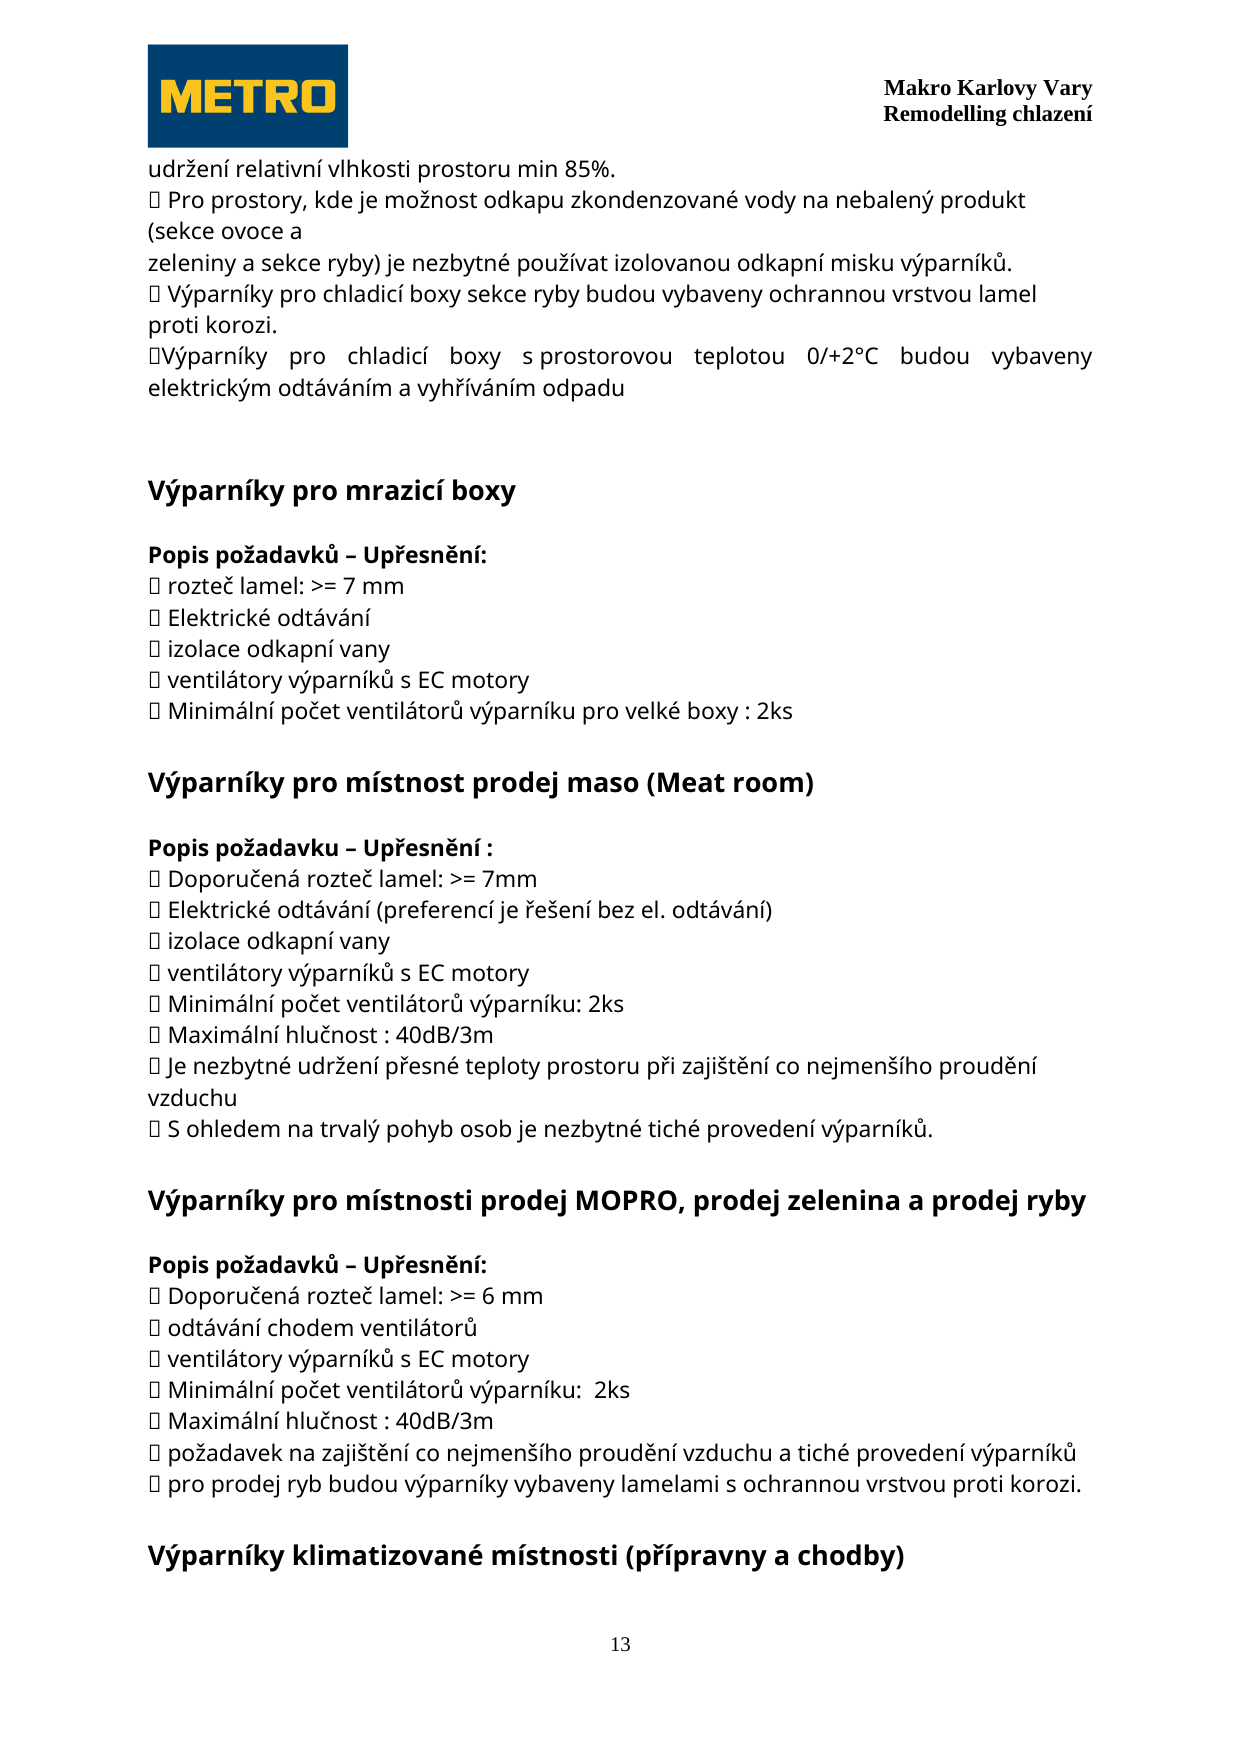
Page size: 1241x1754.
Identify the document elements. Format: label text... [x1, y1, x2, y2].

text  Výparníky pro chladicí boxy sekce ryby budou vybaveny ochrannou vrstvou lamel proti korozi. [148, 278, 1093, 340]
text Popis požadavků – Upřesnění: [148, 539, 1093, 570]
text zeleniny a sekce ryby) je nezbytné používat izolovanou odkapní misku výparníků. [148, 247, 1093, 278]
text  požadavek na zajištění co nejmenšího proudění vzduchu a tiché provedení výparníků [148, 1437, 1093, 1468]
text  Elektrické odtávání [148, 602, 1093, 633]
text  Elektrické odtávání (preferencí je řešení bez el. odtávání) [148, 894, 1093, 925]
text Výparníky pro chladicí boxy s prostorovou teplotou 0/+2°C budou vybaveny elektrickým odtáváním a vyhříváním odpadu [148, 340, 1093, 403]
text  rozteč lamel: >= 7 mm [148, 570, 1093, 602]
text Výparníky pro mrazicí boxy [148, 471, 1093, 508]
text  Maximální hlučnost : 40dB/3m [148, 1019, 1093, 1050]
text  odtávání chodem ventilátorů [148, 1312, 1093, 1343]
text Výparníky klimatizované místnosti (přípravny a chodby) [148, 1536, 1093, 1573]
text  pro prodej ryb budou výparníky vybaveny lamelami s ochrannou vrstvou proti korozi. [148, 1468, 1093, 1499]
text  Maximální hlučnost : 40dB/3m [148, 1405, 1093, 1437]
text  Minimální počet ventilátorů výparníku pro velké boxy : 2ks [148, 695, 1093, 727]
text  Minimální počet ventilátorů výparníku: 2ks [148, 1374, 1093, 1405]
text Výparníky pro místnost prodej maso (Meat room) [148, 763, 1093, 800]
picture [147, 44, 349, 148]
text  Je nezbytné udržení přesné teploty prostoru při zajištění co nejmenšího proudění vzduchu [148, 1050, 1093, 1113]
text  Doporučená rozteč lamel: >= 6 mm [148, 1280, 1093, 1312]
text  Pro prostory, kde je možnost odkapu zkondenzované vody na nebalený produkt (sekce ovoce a [148, 184, 1093, 247]
text  Minimální počet ventilátorů výparníku: 2ks [148, 988, 1093, 1019]
text  ventilátory výparníků s EC motory [148, 957, 1093, 988]
text Popis požadavku – Upřesnění : [148, 832, 1093, 863]
text Popis požadavků – Upřesnění: [148, 1249, 1093, 1280]
text udržení relativní vlhkosti prostoru min 85%. [148, 153, 1093, 184]
text  izolace odkapní vany [148, 925, 1093, 957]
text  ventilátory výparníků s EC motory [148, 1343, 1093, 1374]
text Výparníky pro místnosti prodej MOPRO, prodej zelenina a prodej ryby [148, 1181, 1093, 1218]
text  izolace odkapní vany [148, 633, 1093, 664]
text  Doporučená rozteč lamel: >= 7mm [148, 863, 1093, 894]
text  S ohledem na trvalý pohyb osob je nezbytné tiché provedení výparníků. [148, 1113, 1093, 1144]
text  ventilátory výparníků s EC motory [148, 664, 1093, 695]
